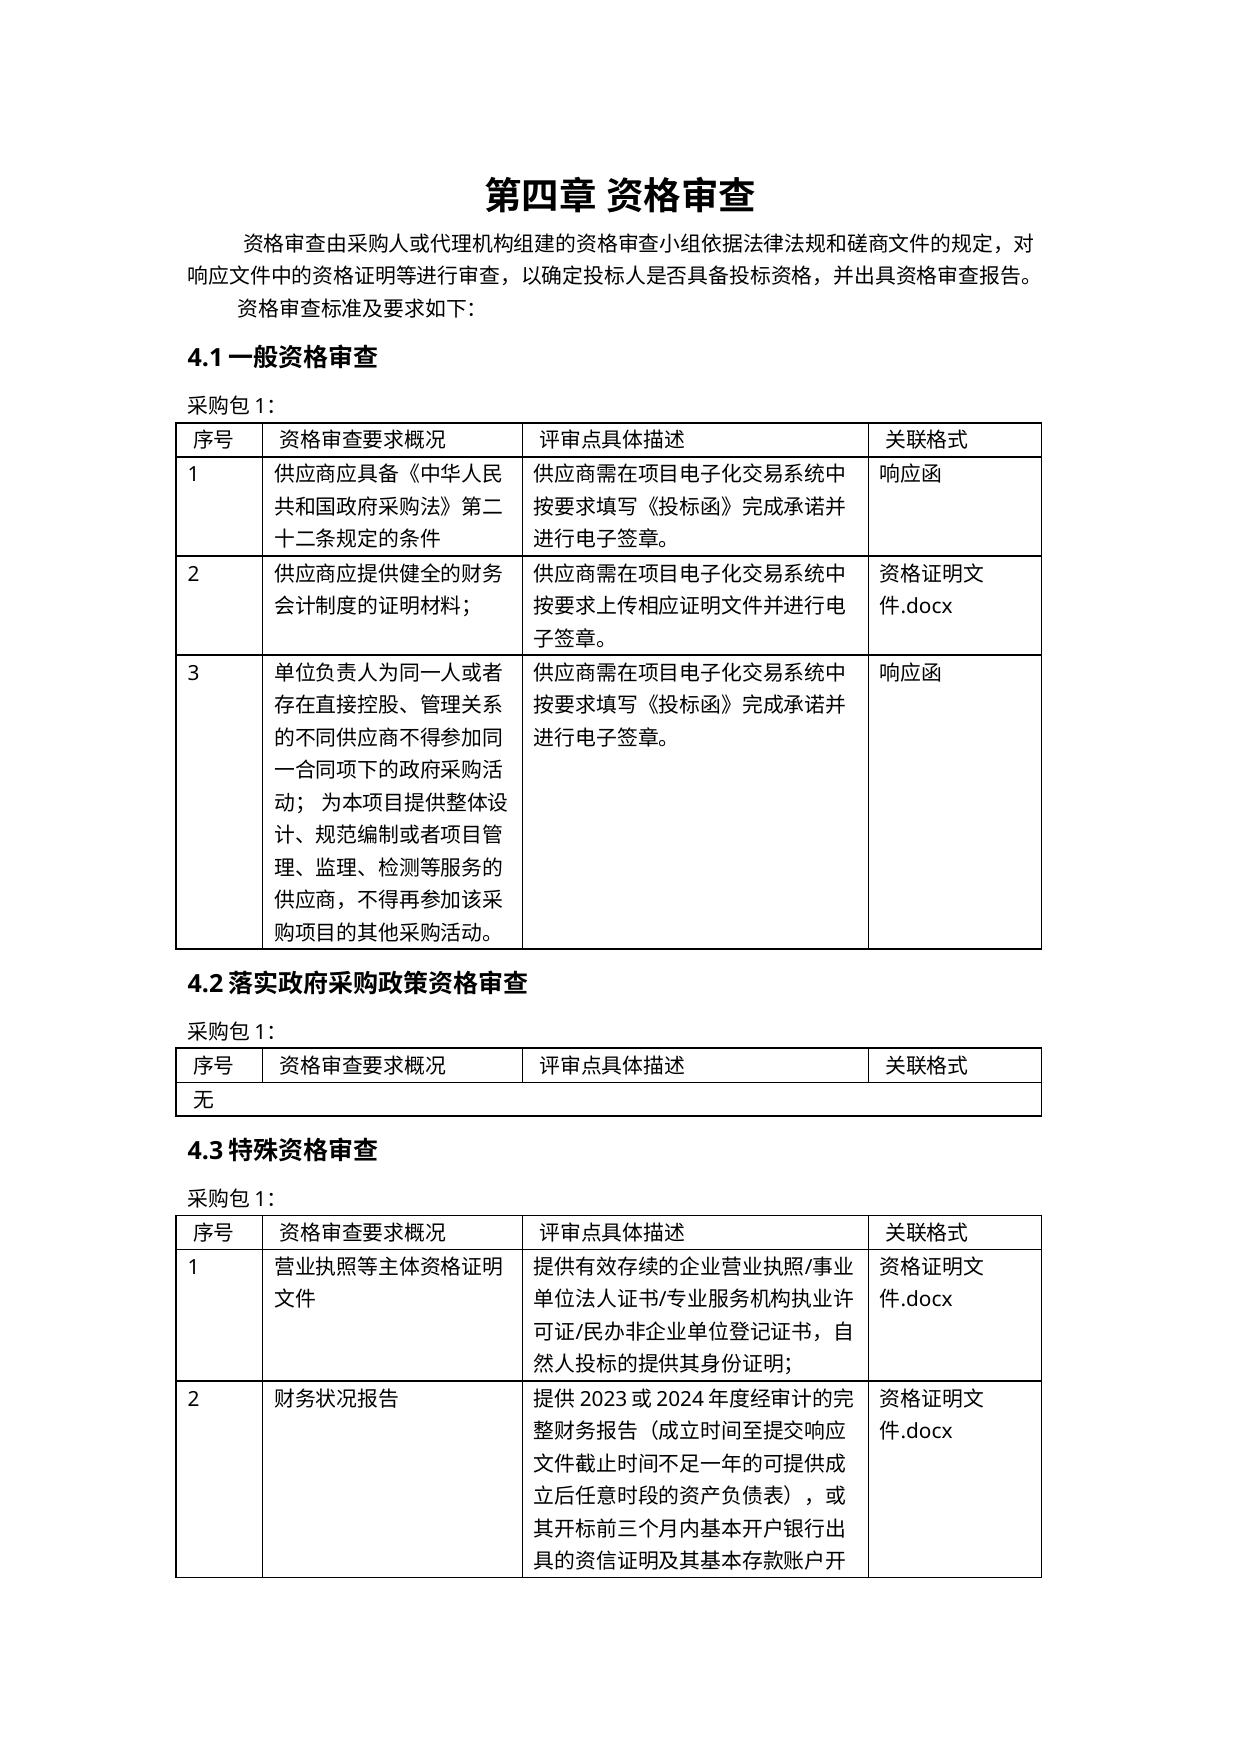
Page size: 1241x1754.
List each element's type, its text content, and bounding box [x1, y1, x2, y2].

table_cell 供应商需在项目电子化交易系统中按要求上传相应证明文件并进行电子签章。 [523, 557, 868, 654]
table_cell 2 [177, 557, 262, 654]
table_cell 单位负责人为同一人或者存在直接控股、管理关系的不同供应商不得参加同一合同项下的政府采购活动； 为本项目提供整体设计、规范编制或者项目管理、监理、检测等服务的供应商，不得再参加该采购项目的其他采购活动。 [263, 656, 522, 948]
text 资格审查由采购人或代理机构组建的资格审查小组依据法律法规和磋商文件的规定，对响应文件中的资格证明等进行审查，以确定投标人是否具备投标资格，并出具资格审查报告。 [187, 227, 1053, 292]
table_header 评审点具体描述 [523, 424, 868, 456]
text 4.2落实政府采购政策资格审查 [187, 950, 1053, 1015]
table_cell 资格证明文件.docx [869, 557, 1041, 654]
table_header 序号 [177, 424, 262, 456]
table_cell 供应商应提供健全的财务会计制度的证明材料； [263, 557, 522, 654]
table_header 序号 [177, 1049, 262, 1081]
table_cell 响应函 [869, 656, 1041, 948]
table_header 关联格式 [869, 1049, 1041, 1081]
text 资格审查标准及要求如下： [187, 292, 1053, 324]
text 采购包1： [187, 1182, 1053, 1214]
table_cell 无 [177, 1083, 1041, 1115]
text 采购包1： [187, 389, 1053, 422]
text 4.1一般资格审查 [187, 324, 1053, 389]
table_cell 3 [177, 656, 262, 948]
table_header 评审点具体描述 [523, 1049, 868, 1081]
text 第四章 资格审查 [187, 162, 1053, 227]
table_cell 营业执照等主体资格证明文件 [263, 1250, 522, 1380]
table_cell 供应商需在项目电子化交易系统中按要求填写《投标函》完成承诺并进行电子签章。 [523, 458, 868, 555]
table_header 关联格式 [869, 1216, 1041, 1248]
table_cell 1 [177, 1250, 262, 1380]
table_cell 2 [177, 1382, 262, 1577]
table_header 资格审查要求概况 [263, 1049, 522, 1081]
table_header 资格审查要求概况 [263, 1216, 522, 1248]
table_cell 响应函 [869, 458, 1041, 555]
text 采购包1： [187, 1015, 1053, 1047]
table_cell 提供有效存续的企业营业执照/事业单位法人证书/专业服务机构执业许可证/民办非企业单位登记证书，自然人投标的提供其身份证明； [523, 1250, 868, 1380]
table_header 序号 [177, 1216, 262, 1248]
table_cell 1 [177, 458, 262, 555]
table_cell 资格证明文件.docx [869, 1250, 1041, 1380]
table_header 资格审查要求概况 [263, 424, 522, 456]
table_cell 供应商应具备《中华人民共和国政府采购法》第二十二条规定的条件 [263, 458, 522, 555]
table_cell 资格证明文件.docx [869, 1382, 1041, 1577]
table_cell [523, 1382, 868, 1577]
table_header 关联格式 [869, 424, 1041, 456]
table_cell 供应商需在项目电子化交易系统中按要求填写《投标函》完成承诺并进行电子签章。 [523, 656, 868, 948]
text 4.3特殊资格审查 [187, 1117, 1053, 1182]
table_cell 财务状况报告 [263, 1382, 522, 1577]
table_header 评审点具体描述 [523, 1216, 868, 1248]
